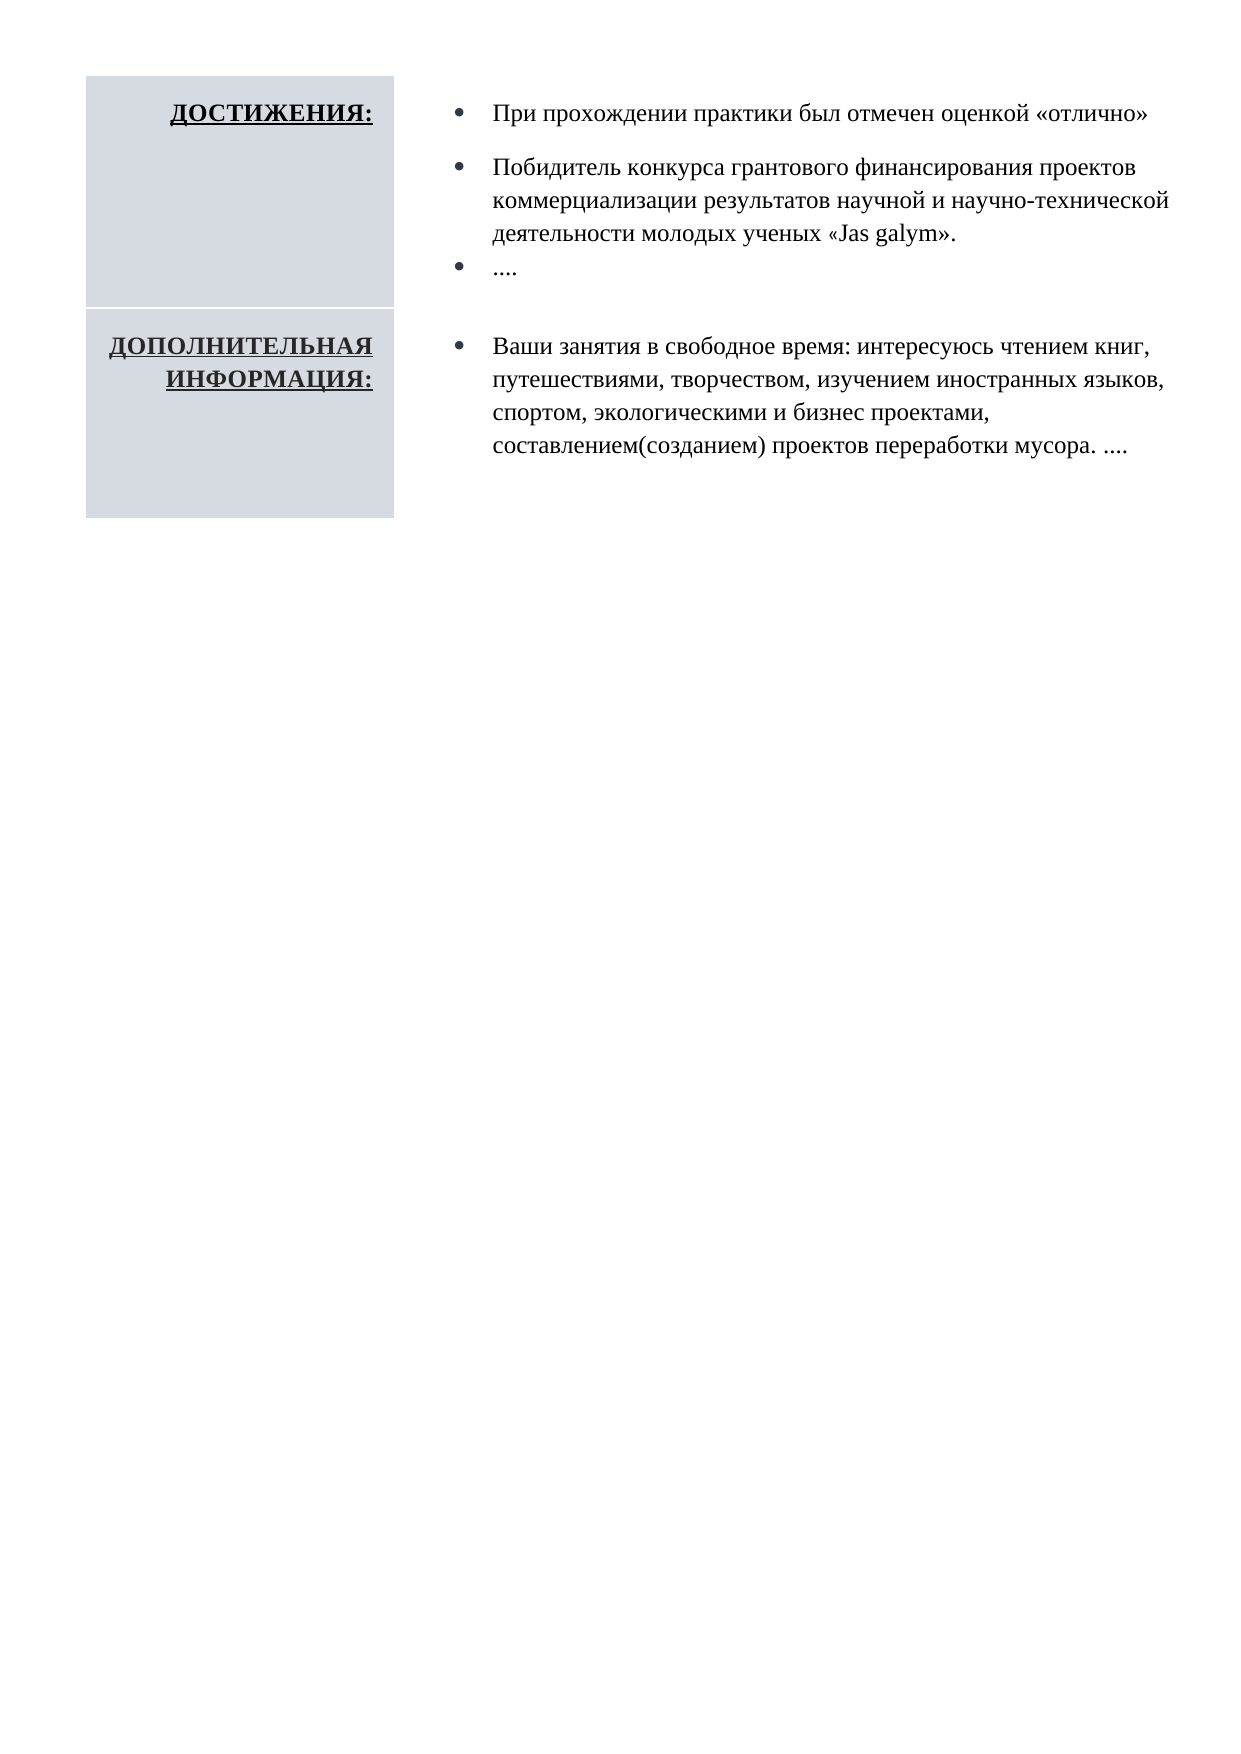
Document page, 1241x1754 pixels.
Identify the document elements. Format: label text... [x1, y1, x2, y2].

table_cell ДОПОЛНИТЕЛЬНАЯ ИНФОРМАЦИЯ: [86, 309, 394, 518]
table_cell При прохождении практики был отмечен оценкой «отлично» Побидитель конкурса грантового финансирования проектов коммерциализации результатов научной и научно-технической деятельности молодых ученых «Jas galym». .... [396, 76, 1194, 307]
table_cell Ваши занятия в свободное время: интересуюсь чтением книг, путешествиями, творчеством, изучением иностранных языков, спортом, экологическими и бизнес проектами, составлением(созданием) проектов переработки мусора. .... [396, 309, 1194, 518]
table_cell ДОСТИЖЕНИЯ: [86, 76, 394, 307]
